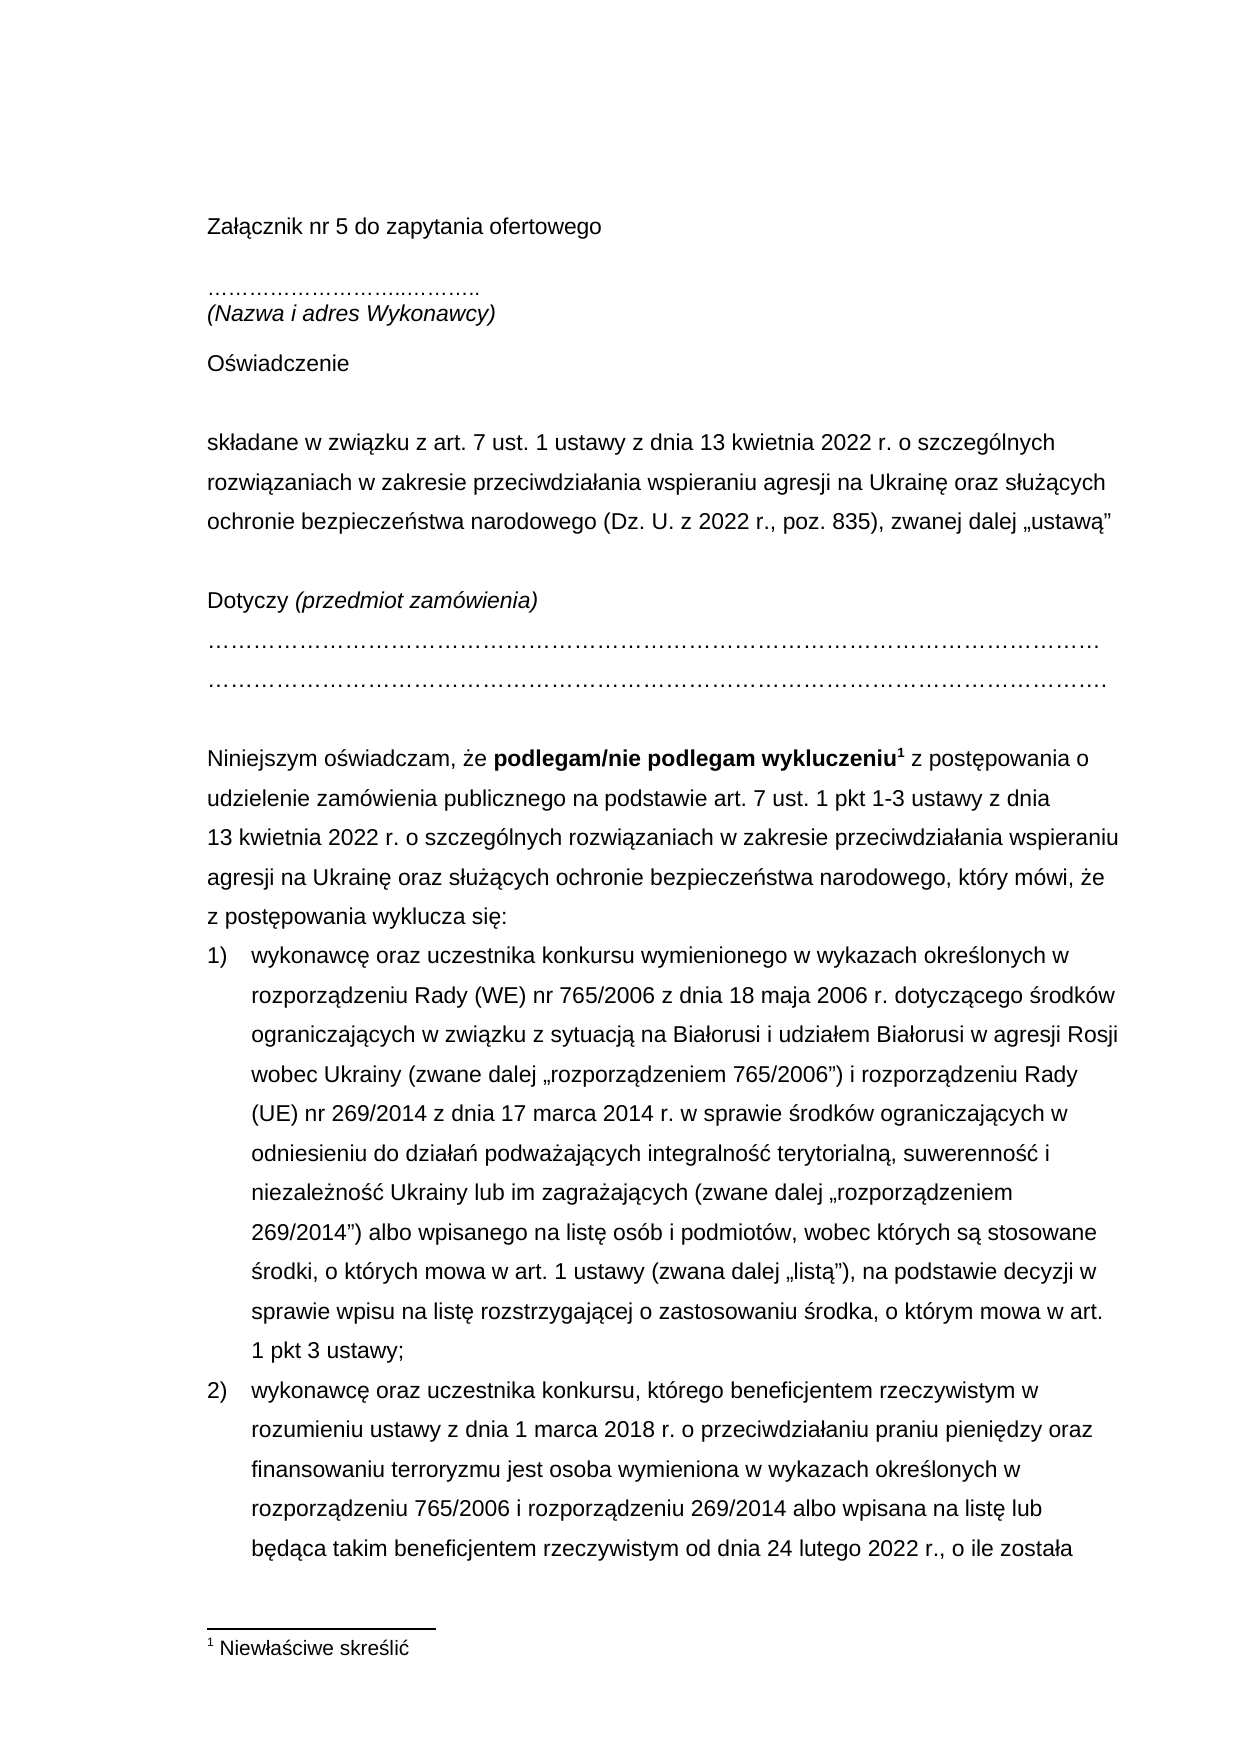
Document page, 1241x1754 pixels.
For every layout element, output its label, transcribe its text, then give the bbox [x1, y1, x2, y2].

subtitle Oświadczenie [207, 350, 1122, 377]
text Dotyczy (przedmiot zamówienia) [207, 587, 1122, 613]
text składane w związku z art. 7 ust. 1 ustawy z dnia 13 kwietnia 2022 r. o szczególnych rozwiązaniach w zakresie przeciwdziałania wspieraniu agresji na Ukrainę oraz służących ochronie bezpieczeństwa narodowego (Dz. U. z 2022 r., poz. 835), zwanej dalej „ustawą” [207, 429, 1122, 534]
text Niniejszym oświadczam, że podlegam/nie podlegam wykluczeniu z postępowania o udzielenie zamówienia publicznego na podstawie art. 7 ust. 1 pkt 1-3 ustawy z dnia 13 kwietnia 2022 r. o szczególnych rozwiązaniach w zakresie przeciwdziałania wspieraniu agresji na Ukrainę oraz służących ochronie bezpieczeństwa narodowego, który mówi, że z postępowania wyklucza się: [207, 745, 1122, 929]
text (Nazwa i adres Wykonawcy) [207, 300, 1122, 326]
text ………………………..……….. [207, 276, 1122, 300]
list wykonawcę oraz uczestnika konkursu wymienionego w wykazach określonych w rozporządzeniu Rady (WE) nr 765/2006 z dnia 18 maja 2006 r. dotyczącego środków ograniczających w związku z sytuacją na Białorusi i udziałem Białorusi w agresji Rosji wobec Ukrainy (zwane dalej „rozporządzeniem 765/2006”) i rozporządzeniu Rady (UE) nr 269/2014 z dnia 17 marca 2014 r. w sprawie środków ograniczających w odniesieniu do działań podważających integralność terytorialną, suwerenność i niezależność Ukrainy lub im zagrażających (zwane dalej „rozporządzeniem 269/2014”) albo wpisanego na listę osób i podmiotów, wobec których są stosowane środki, o których mowa w art. 1 ustawy (zwana dalej „listą”), na podstawie decyzji w sprawie wpisu na listę rozstrzygającej o zastosowaniu środka, o którym mowa w art. 1 pkt 3 ustawy; [207, 942, 1122, 1364]
subtitle Załącznik nr 5 do zapytania ofertowego [207, 213, 1122, 239]
text ………………………………………………………………………………………………………………………………………………………………………………………………………………. [207, 627, 1122, 692]
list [207, 1377, 1122, 1561]
